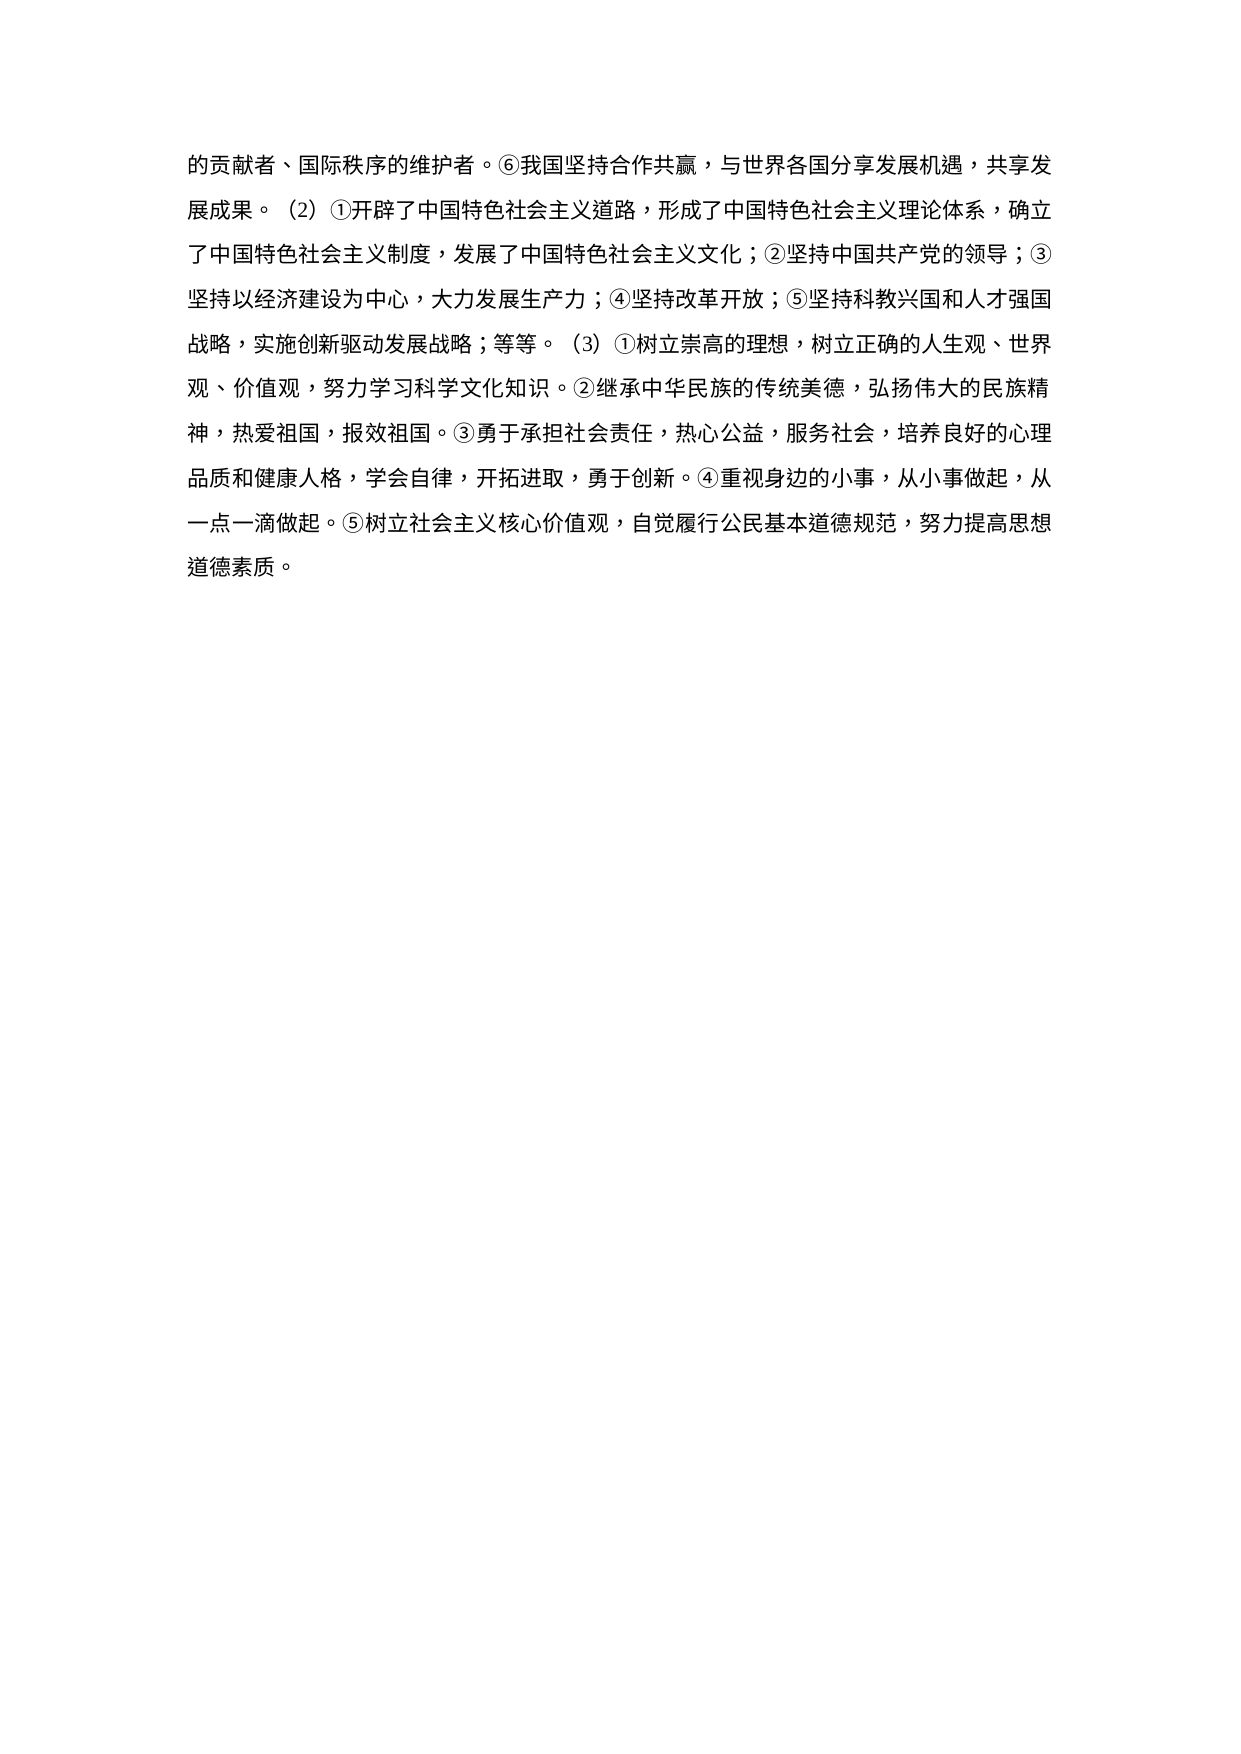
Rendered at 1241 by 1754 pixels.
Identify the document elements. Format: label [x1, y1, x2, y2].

text [187, 150, 1053, 582]
